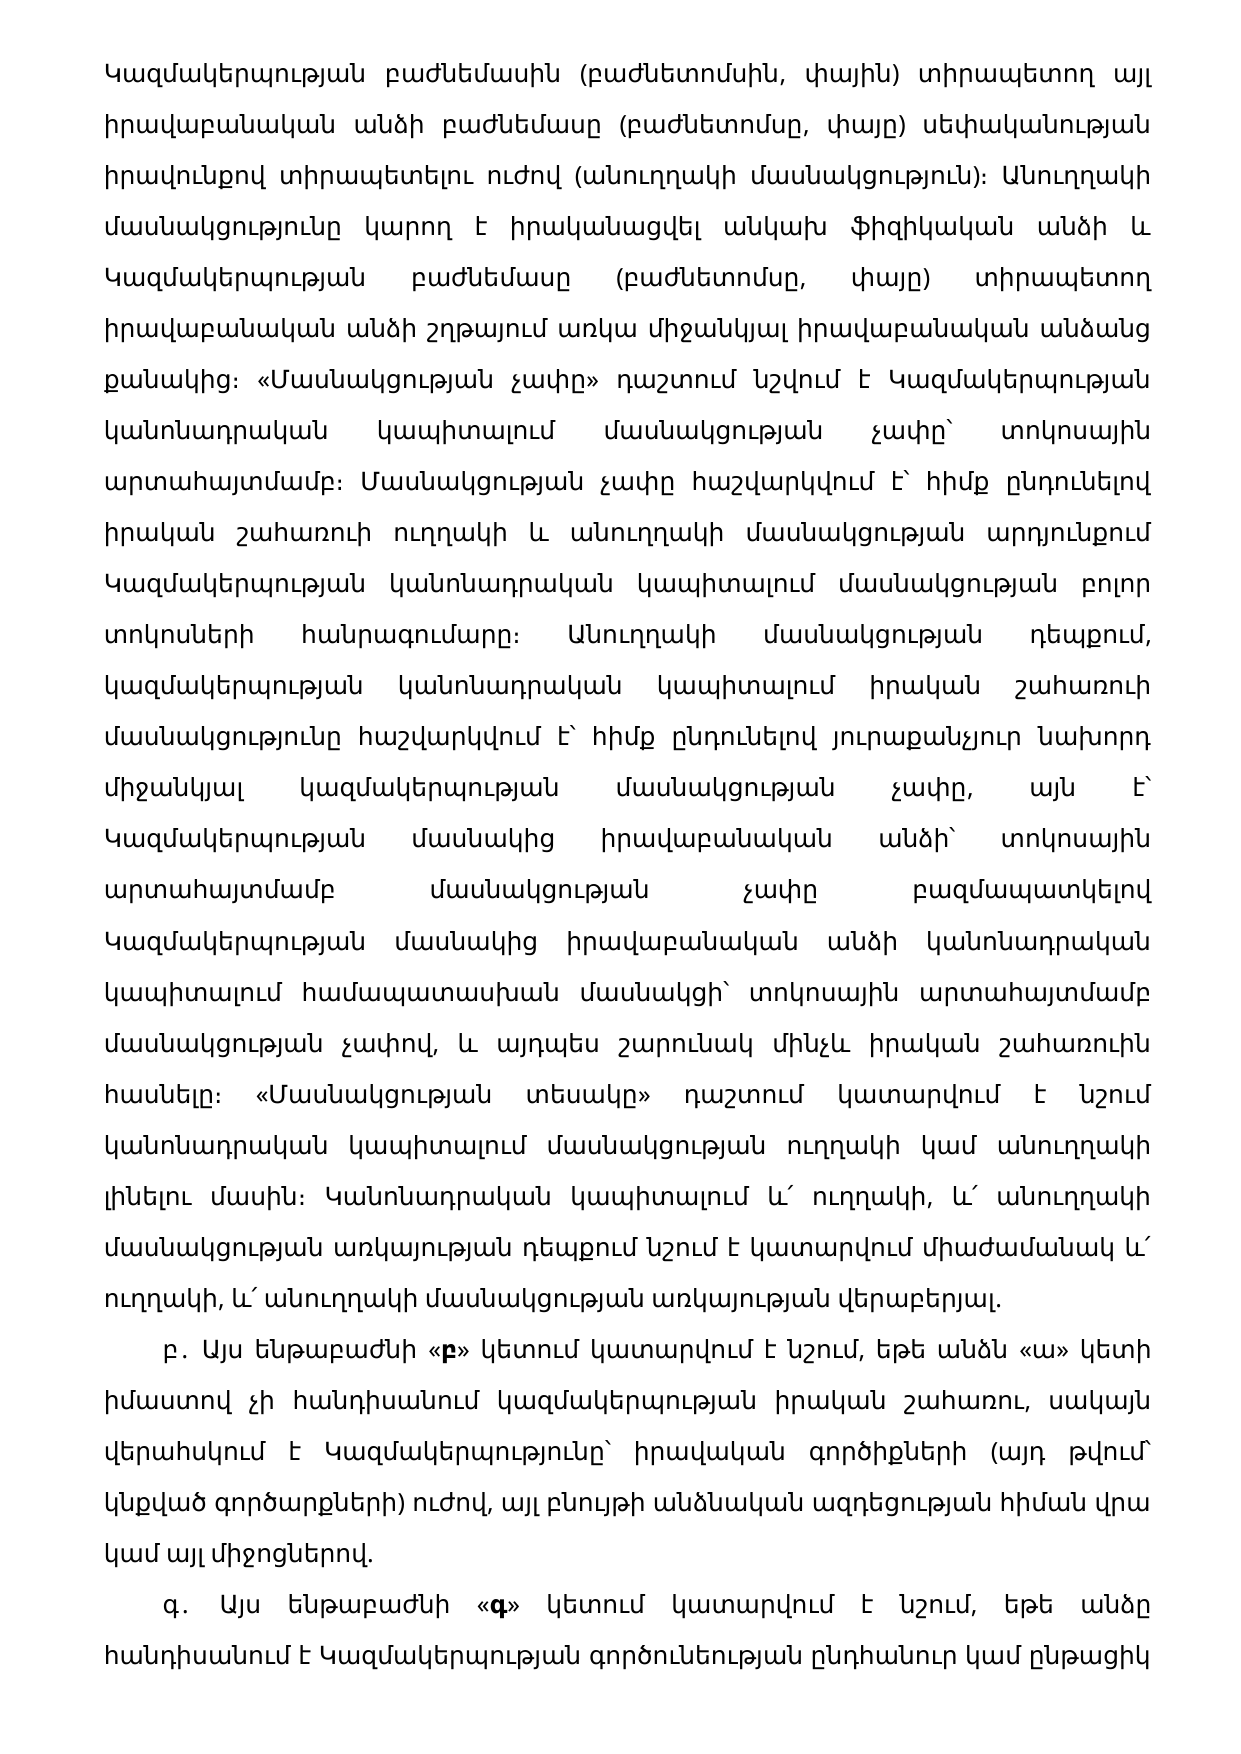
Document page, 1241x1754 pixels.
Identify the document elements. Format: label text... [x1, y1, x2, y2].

text բ․ Այս ենթաբաժնի «բ» կետում կատարվում է նշում, եթե անձն «ա» կետի իմաստով չի հանդիսանում կազմակերպության իրական շահառու, սակայն վերահսկում է Կազմակերպությունը՝ իրավական գործիքների (այդ թվում՝ կնքված գործարքների) ուժով, այլ բնույթի անձնական ազդեցության հիման վրա կամ այլ միջոցներով. [103, 1332, 1152, 1570]
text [103, 56, 1152, 1314]
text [103, 1587, 1152, 1672]
